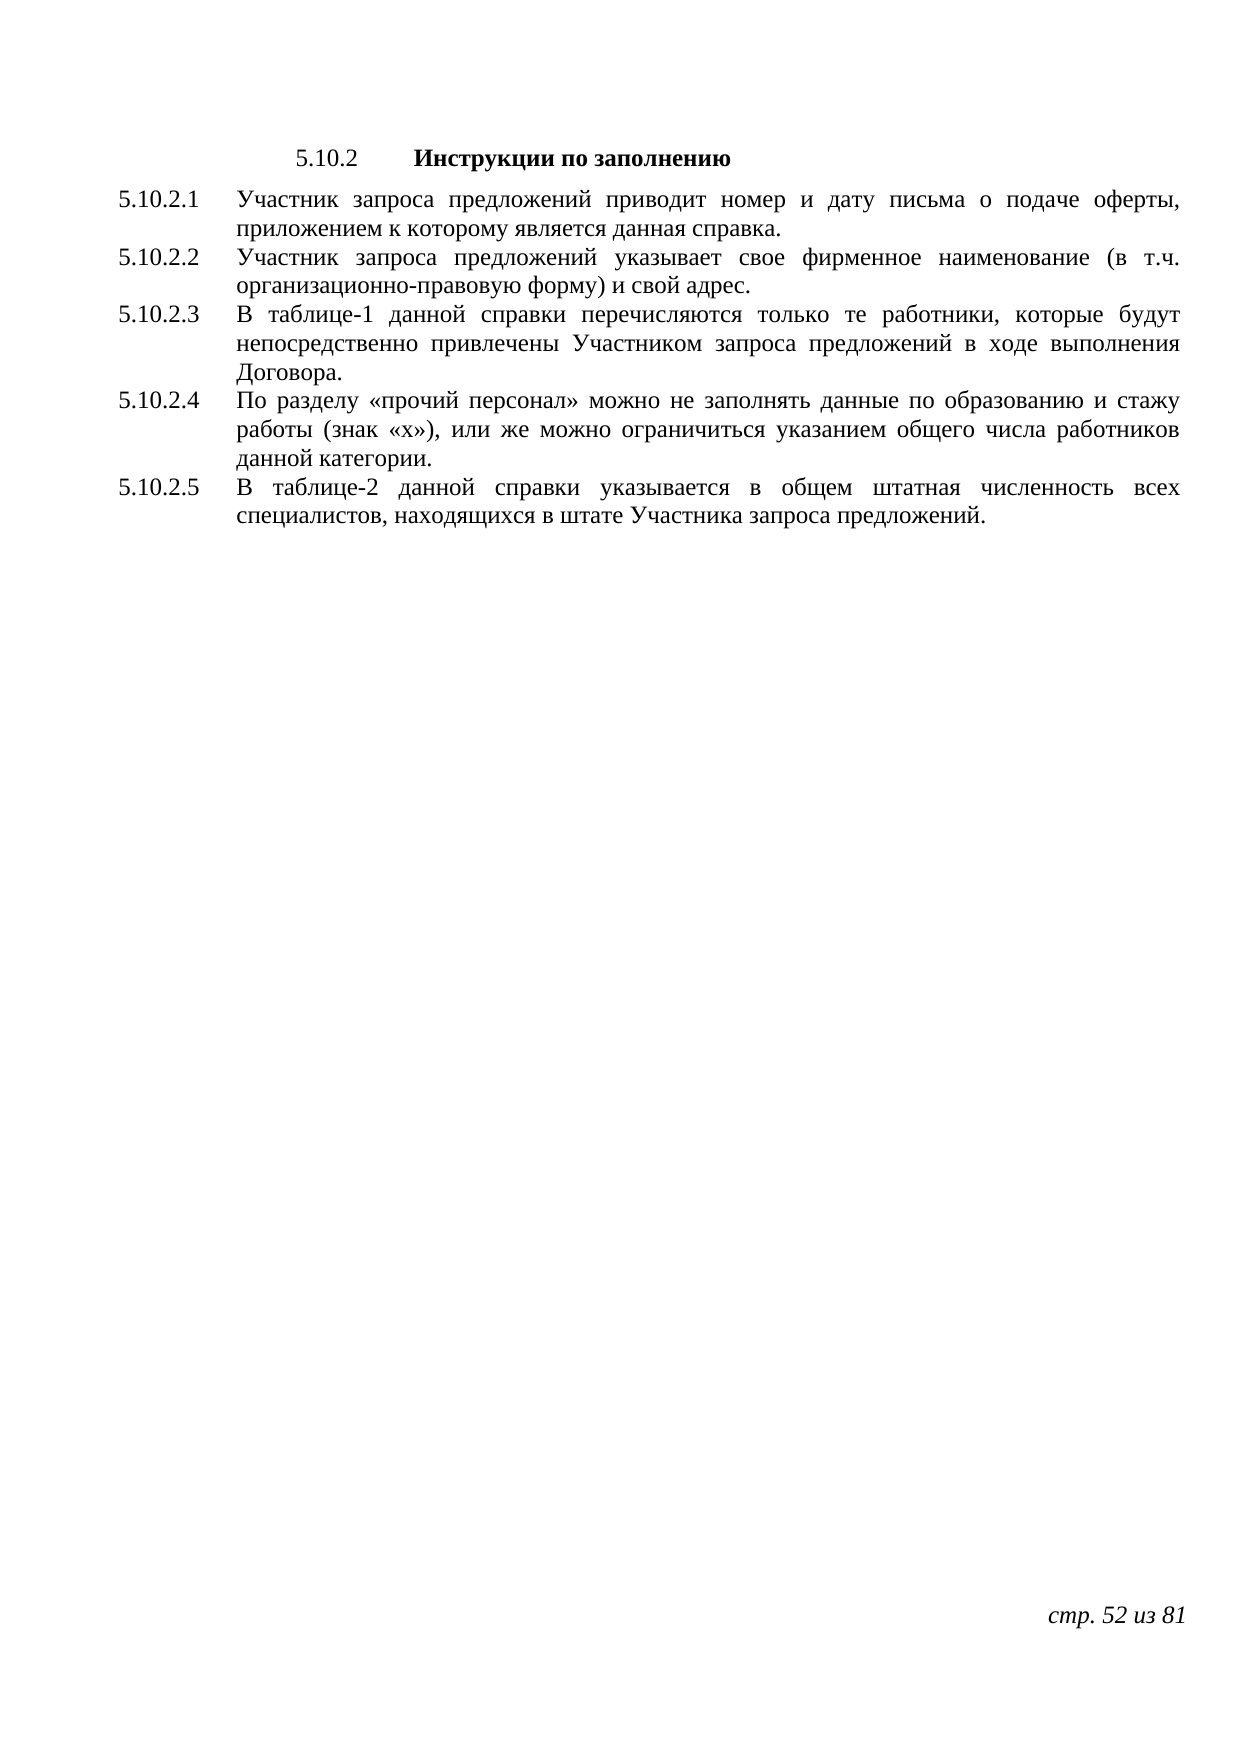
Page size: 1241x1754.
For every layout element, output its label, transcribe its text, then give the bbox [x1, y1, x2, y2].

text Участник запроса предложений указывает свое фирменное наименование (в т.ч. организационно-правовую форму) и свой адрес. [118, 242, 1181, 299]
text В таблице-1 данной справки перечисляются только те работники, которые будут непосредственно привлечены Участником запроса предложений в ходе выполнения Договора. [118, 299, 1181, 386]
text По разделу «прочий персонал» можно не заполнять данные по образованию и стажу работы (знак «х»), или же можно ограничиться указанием общего числа работников данной категории. [118, 386, 1181, 472]
text Участник запроса предложений приводит номер и дату письма о подаче оферты, приложением к которому является данная справка. [118, 184, 1181, 242]
text Инструкции по заполнению [236, 143, 1181, 172]
text В таблице-2 данной справки указывается в общем штатная численность всех специалистов, находящихся в штате Участника запроса предложений. [118, 472, 1181, 529]
